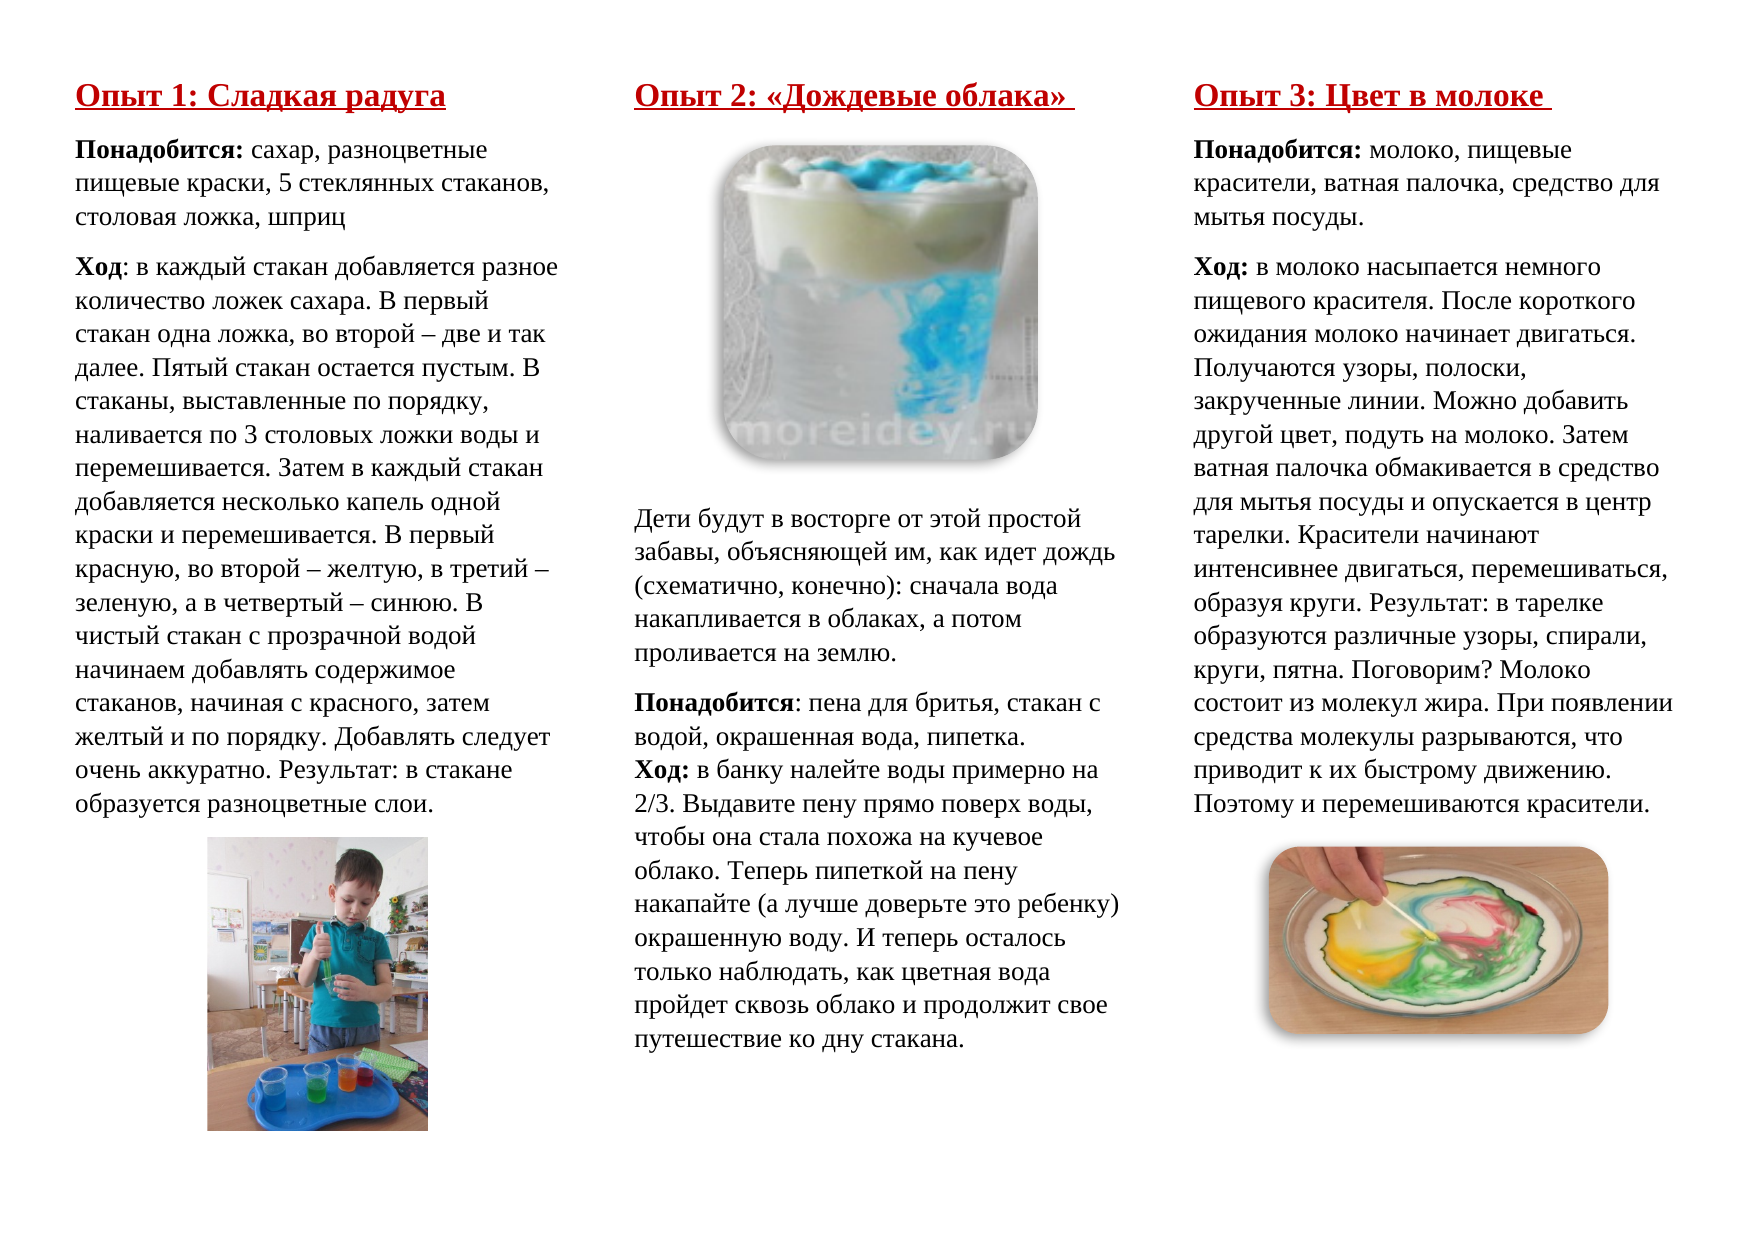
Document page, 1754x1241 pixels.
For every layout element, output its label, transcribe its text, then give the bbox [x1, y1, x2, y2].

picture [723, 145, 1038, 460]
text Дети будут в восторге от этой простой забавы, объясняющей им, как идет дождь (схематично, конечно): сначала вода накапливается в облаках, а потом проливается на землю. [634, 502, 1119, 667]
text Понадобится: пена для бритья, стакан с водой, окрашенная вода, пипетка. Ход: в банку налейте воды примерно на 2/3. Выдавите пену прямо поверх воды, чтобы она стала похожа на кучевое облако. Теперь пипеткой на пену накапайте (а лучше доверьте это ребенку) окрашенную воду. И теперь осталось только наблюдать, как цветная вода пройдет сквозь облако и продолжит свое путешествие ко дну стакана. [634, 686, 1119, 1053]
text Понадобится: сахар, разноцветные пищевые краски, 5 стеклянных стаканов, столовая ложка, шприц [75, 133, 560, 231]
picture [1268, 846, 1609, 1034]
text Ход: в каждый стакан добавляется разное количество ложек сахара. В первый стакан одна ложка, во второй – две и так далее. Пятый стакан остается пустым. В стаканы, выставленные по порядку, наливается по 3 столовых ложки воды и перемешивается. Затем в каждый стакан добавляется несколько капель одной краски и перемешивается. В первый красную, во второй – желтую, в третий – зеленую, а в четвертый – синюю. В чистый стакан с прозрачной водой начинаем добавлять содержимое стаканов, начиная с красного, затем желтый и по порядку. Добавлять следует очень аккуратно. Результат: в стакане образуется разноцветные слои. [75, 250, 560, 818]
picture [207, 837, 428, 1131]
text Ход: в молоко насыпается немного пищевого красителя. После короткого ожидания молоко начинает двигаться. Получаются узоры, полоски, закрученные линии. Можно добавить другой цвет, подуть на молоко. Затем ватная палочка обмакивается в средство для мытья посуды и опускается в центр тарелки. Красители начинают интенсивнее двигаться, перемешиваться, образуя круги. Результат: в тарелке образуются различные узоры, спирали, круги, пятна. Поговорим? Молоко состоит из молекул жира. При появлении средства молекулы разрываются, что приводит к их быстрому движению. Поэтому и перемешиваются красители. [1193, 250, 1679, 818]
text Опыт 2: «Дождевые облака» [634, 75, 1119, 113]
text Опыт 3: Цвет в молоке [1193, 75, 1679, 113]
text Понадобится: молоко, пищевые красители, ватная палочка, средство для мытья посуды. [1193, 133, 1679, 231]
text Опыт 1: Сладкая радуга [75, 75, 560, 113]
